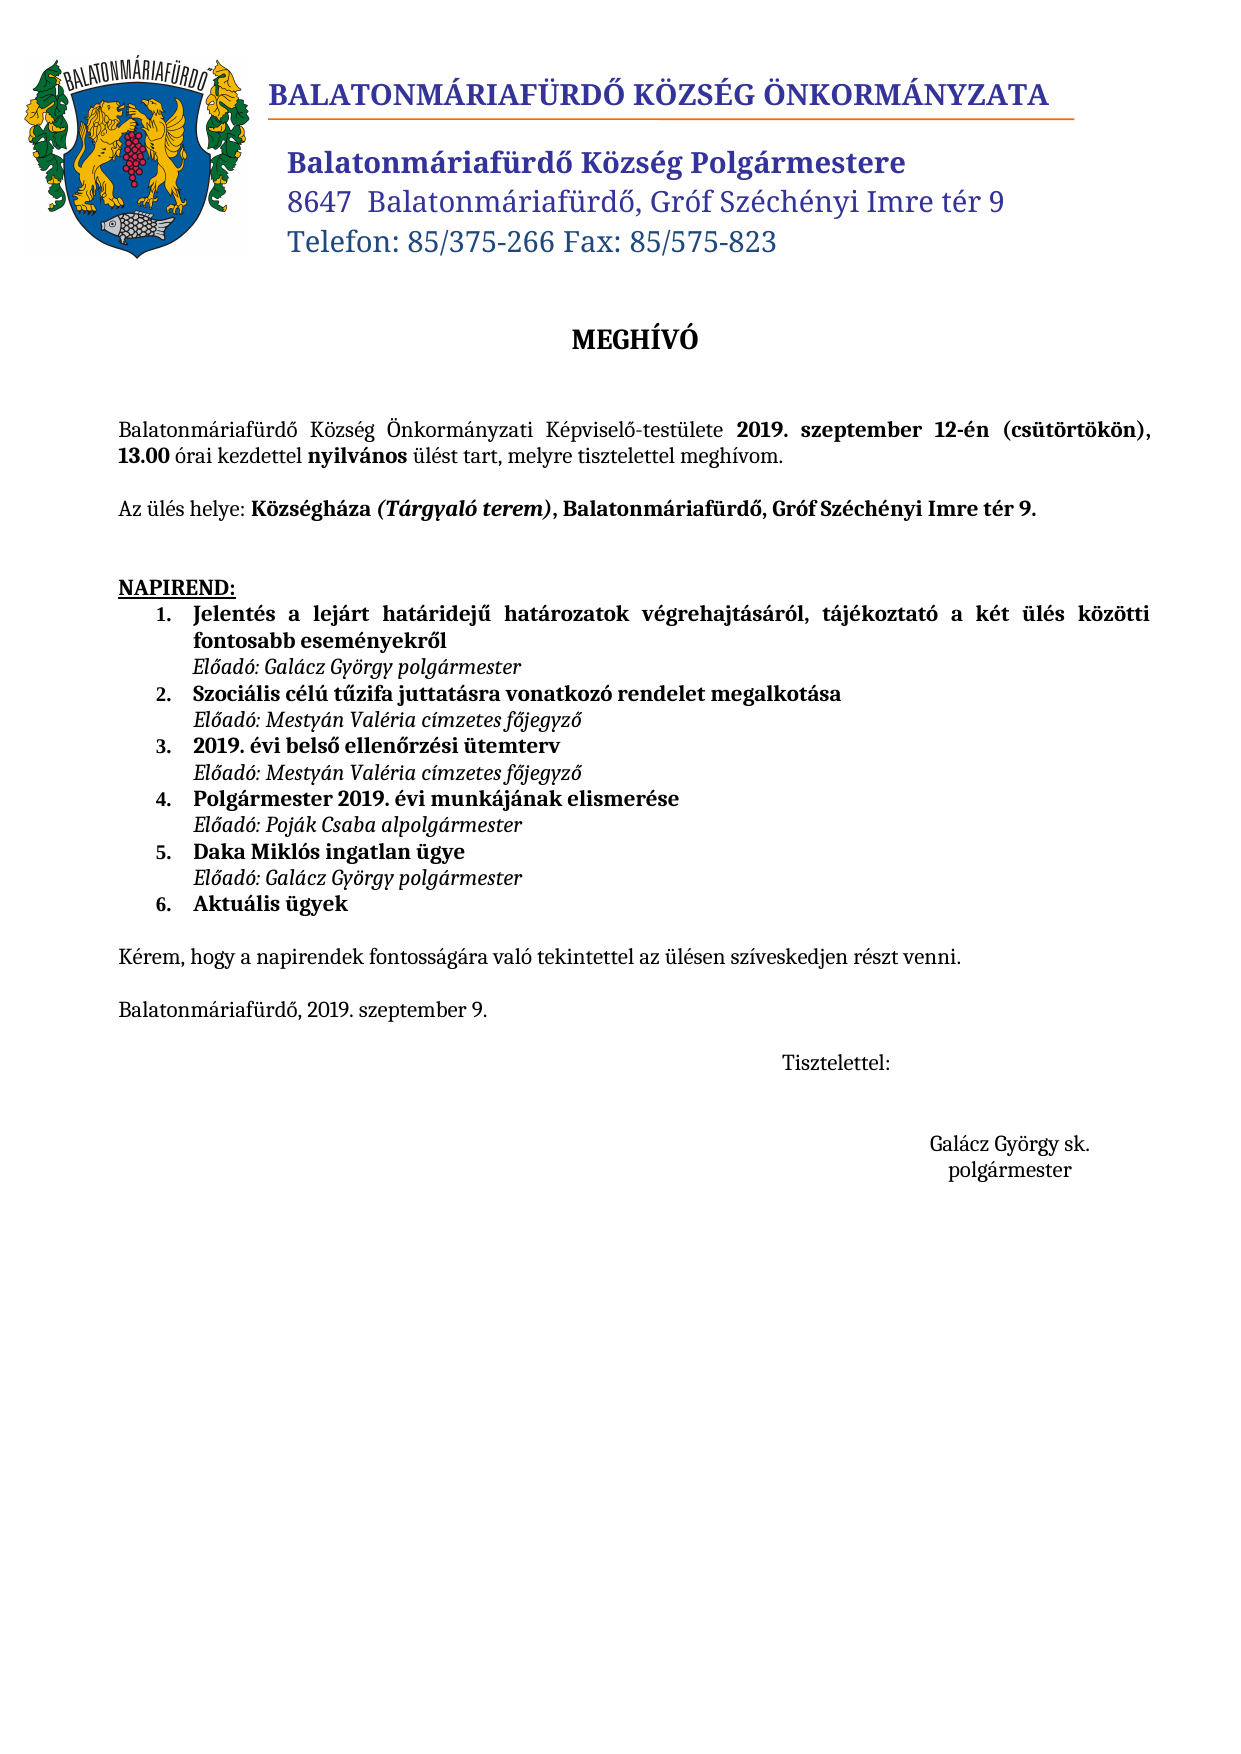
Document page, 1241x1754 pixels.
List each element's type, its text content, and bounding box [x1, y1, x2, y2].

list Aktuális ügyek [156, 891, 1152, 917]
text polgármester [118, 1157, 1152, 1183]
text Balatonmáriafürdő Község Önkormányzati Képviselő-testülete 2019. szeptember 12-én (csütörtökön), 13.00 órai kezdettel nyilvános ülést tart, melyre tisztelettel meghívom. [118, 417, 1152, 469]
list Daka Miklós ingatlan ügye [156, 838, 1152, 865]
list Polgármester 2019. évi munkájának elismerése [156, 786, 1152, 812]
list Előadó: Galácz György polgármester [193, 865, 1152, 891]
list Előadó: Poják Csaba alpolgármester [193, 812, 1152, 838]
text Előadó: polgármester [156, 654, 1152, 680]
list Előadó: Mestyán Valéria címzetes főjegyző [193, 759, 1152, 786]
text Tisztelettel: [708, 1049, 1152, 1076]
text Kérem, hogy a napirendek fontosságára való tekintettel az ülésen szíveskedjen részt venni. [118, 944, 1152, 970]
text MEGHÍVÓ [118, 323, 1152, 357]
subtitle NAPIREND: [118, 575, 1152, 601]
text Az ülés helye: Községháza (Tárgyaló terem), Balatonmáriafürdő, Gróf Széchényi Imre tér 9. [118, 496, 1152, 522]
list Jelentés a lejárt határidejű határozatok végrehajtásáról, tájékoztató a két ülés közötti fontosabb eseményekről [156, 601, 1152, 654]
text Galácz György sk. [118, 1131, 1152, 1157]
list Szociális célú tűzifa juttatásra vonatkozó rendelet megalkotása [156, 680, 1152, 707]
picture [24, 55, 250, 259]
text Balatonmáriafürdő, 2019. szeptember 9. [118, 997, 1152, 1023]
list 2019. évi belső ellenőrzési ütemterv [156, 733, 1152, 759]
text Előadó: Mestyán Valéria címzetes főjegyző [193, 707, 1152, 733]
